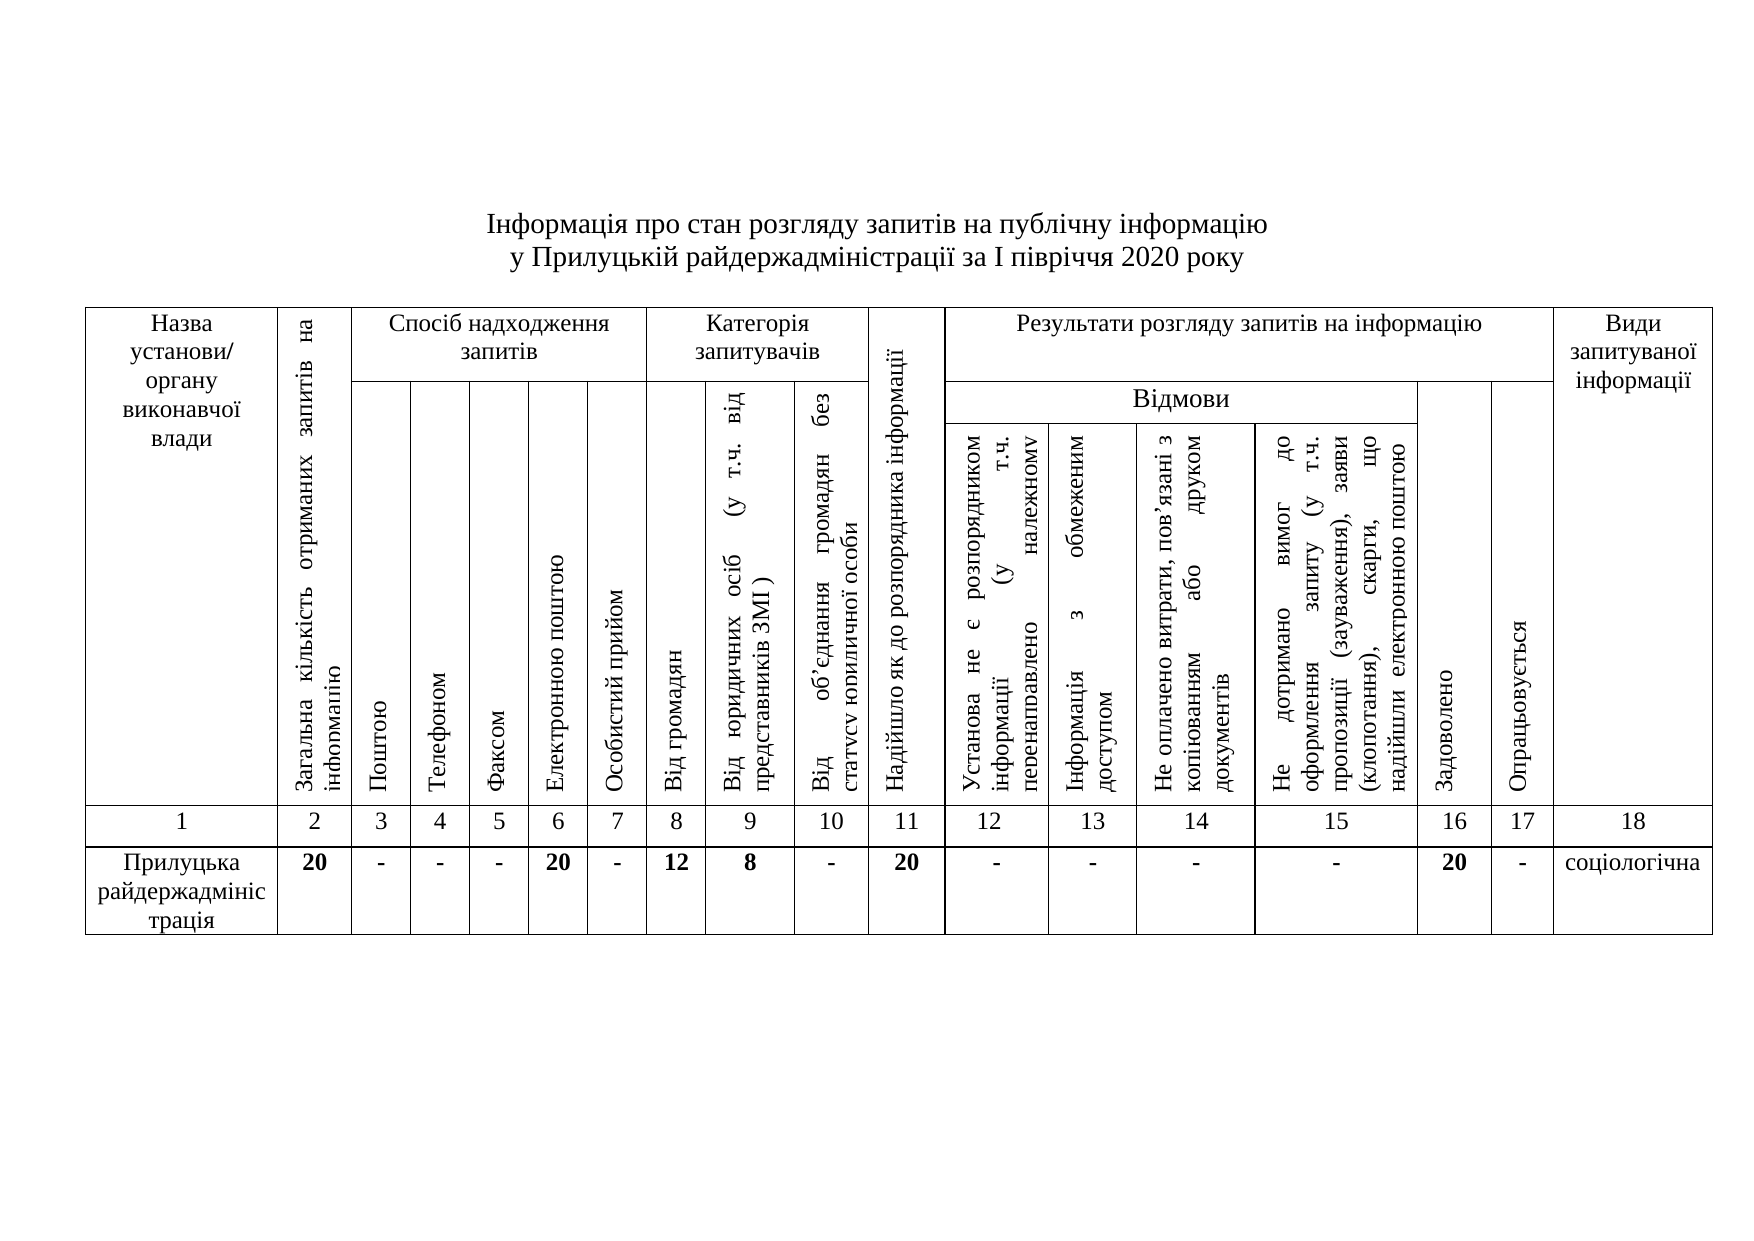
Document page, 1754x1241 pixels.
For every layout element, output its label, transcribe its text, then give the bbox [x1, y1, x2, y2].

table_cell Факсом [470, 382, 528, 805]
table_header Спосіб надходження запитів [352, 308, 646, 381]
table_cell Від громадян [647, 382, 705, 805]
table_cell 20 [529, 848, 587, 934]
table_cell 20 [869, 848, 944, 934]
table_cell - [1492, 848, 1553, 934]
table_cell соціологічна [1554, 848, 1712, 934]
table_cell Телефоном [411, 382, 469, 805]
table_cell - [470, 848, 528, 934]
table_cell Не дотримано вимог до оформлення запиту (у т.ч. пропозиції (зауваження), заяви (клопотання), скарги, що надійшли електронною поштою [1256, 424, 1417, 805]
table_cell 6 [529, 806, 587, 846]
table_cell 8 [706, 848, 794, 934]
table_header Категорія запитувачів [647, 308, 868, 381]
table_cell - [795, 848, 868, 934]
table_cell - [946, 848, 1048, 934]
table_cell Установа не є розпорядником інформації (у т.ч. перенаправлено належному розпоряднику інформації) [946, 424, 1048, 805]
table_cell 9 [706, 806, 794, 846]
table_cell Задоволено [1418, 382, 1491, 805]
table_cell 1 [86, 806, 277, 846]
table_cell 14 [1137, 806, 1254, 846]
table_header Види запитуваної інформації [1554, 308, 1712, 805]
table_cell 15 [1256, 806, 1417, 846]
table_cell 3 [352, 806, 410, 846]
table_cell 20 [278, 848, 351, 934]
table_header Надійшло як до розпорядника інформації [869, 308, 944, 805]
table_cell 12 [946, 806, 1048, 846]
table_cell 7 [588, 806, 646, 846]
table_cell 11 [869, 806, 944, 846]
table_header Результати розгляду запитів на інформацію [946, 308, 1553, 381]
table_cell 2 [278, 806, 351, 846]
table_cell Відмови [946, 382, 1417, 423]
table_cell - [1049, 848, 1136, 934]
table_cell Опрацьовується [1492, 382, 1553, 805]
table_cell Поштою [352, 382, 410, 805]
table_cell Електронною поштою [529, 382, 587, 805]
table_cell 10 [795, 806, 868, 846]
table_cell - [352, 848, 410, 934]
table_cell 12 [647, 848, 705, 934]
table_cell Прилуцька райдержадміністрація [86, 848, 277, 934]
table_cell - [411, 848, 469, 934]
table_cell 8 [647, 806, 705, 846]
text Інформація про стан розгляду запитів на публічну інформацію [118, 206, 1636, 239]
table_cell 13 [1049, 806, 1136, 846]
table_header Загальна кількість отриманих запитів на інформацію [278, 308, 351, 805]
table_cell Від юридичних осіб (у т.ч. від представників ЗМІ ) [706, 382, 794, 805]
table_cell Особистий прийом [588, 382, 646, 805]
table_cell Від об’єднання громадян без статусу юридичної особи [795, 382, 868, 805]
table_cell - [1137, 848, 1254, 934]
table_cell Не оплачено витрати, пов’язані з копіюванням або друком документів [1137, 424, 1254, 805]
table_cell Інформація з обмеженим доступом [1049, 424, 1136, 805]
table_cell 16 [1418, 806, 1491, 846]
table_cell 4 [411, 806, 469, 846]
table_cell - [588, 848, 646, 934]
subtitle у Прилуцькій райдержадміністрації за І півріччя 2020 року [118, 239, 1636, 273]
table_cell 18 [1554, 806, 1712, 846]
table_cell 5 [470, 806, 528, 846]
table_cell 20 [1418, 848, 1491, 934]
table_cell 17 [1492, 806, 1553, 846]
table_header Назва установи/ органу виконавчої влади [86, 308, 277, 805]
table_cell - [1256, 848, 1417, 934]
